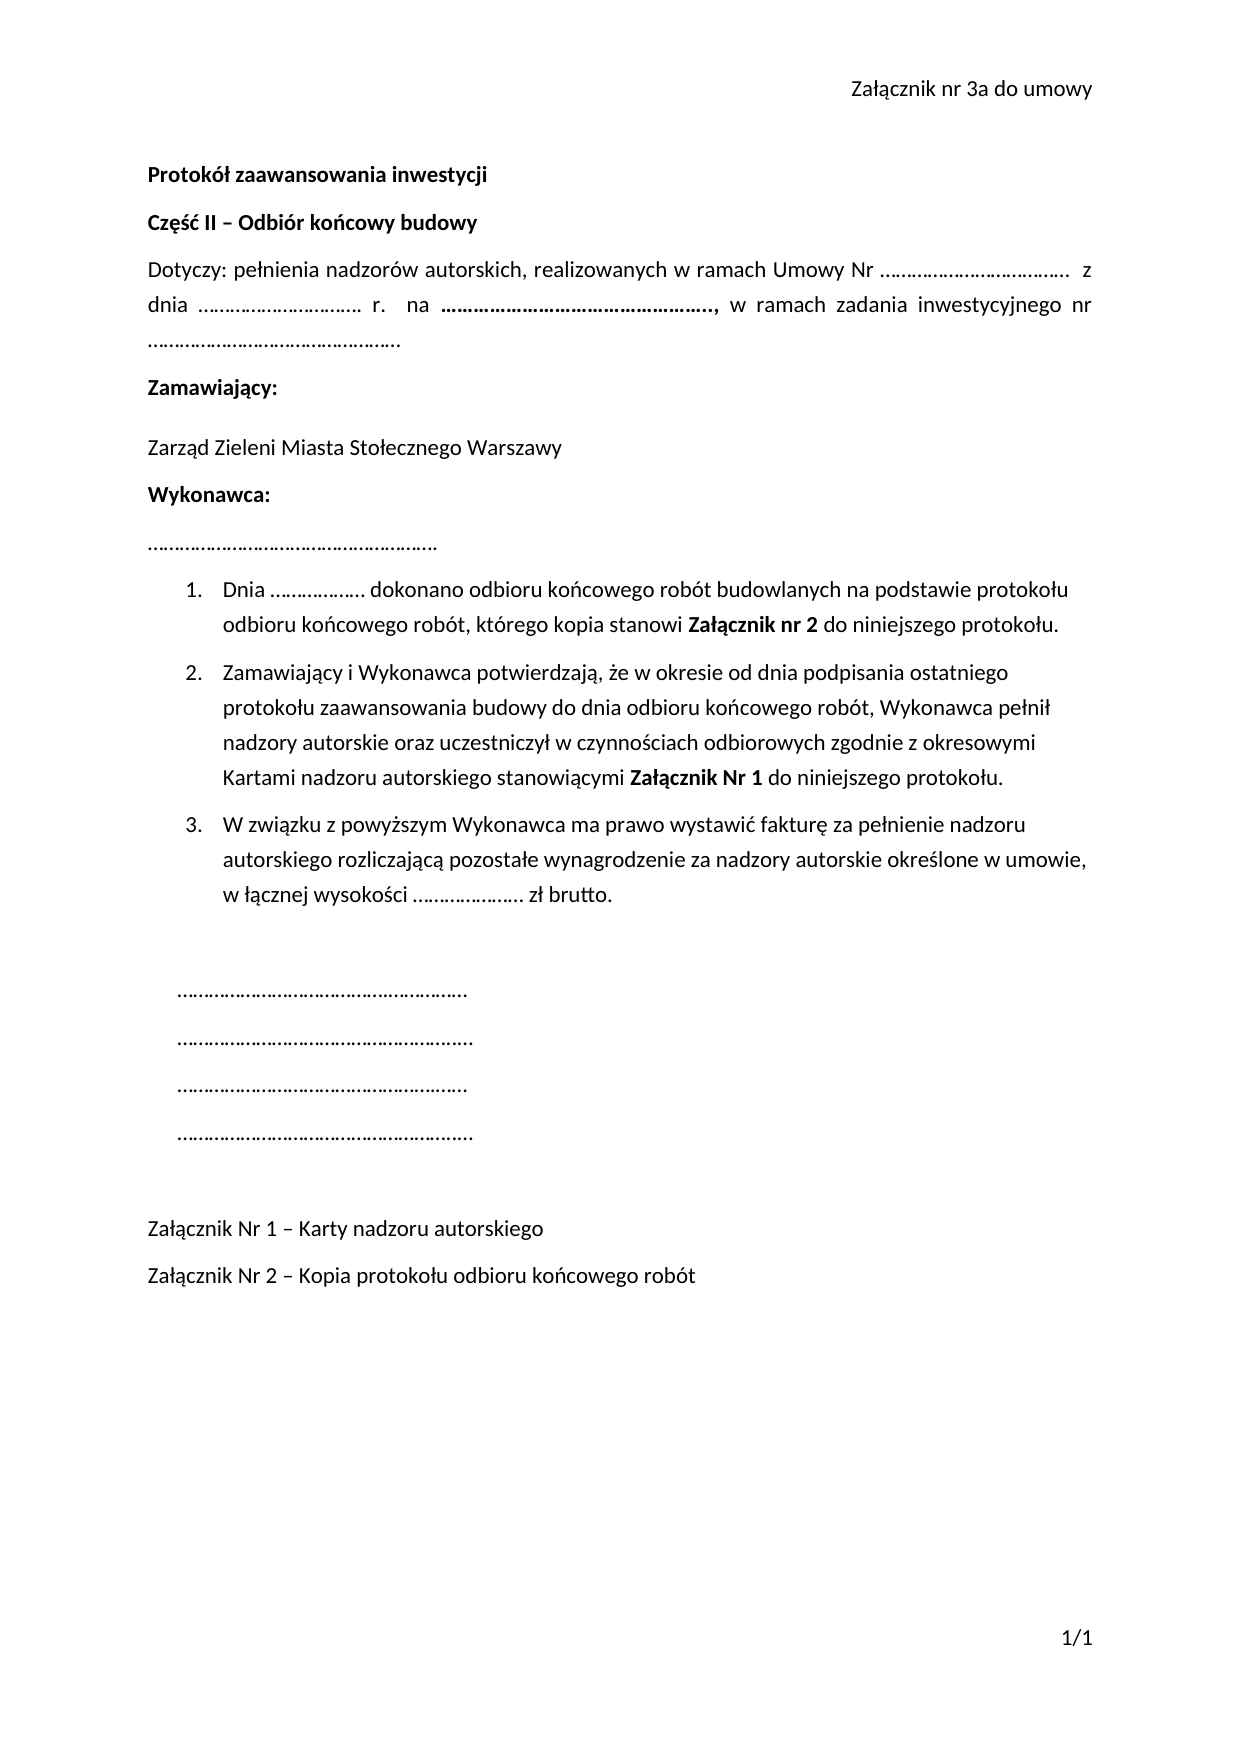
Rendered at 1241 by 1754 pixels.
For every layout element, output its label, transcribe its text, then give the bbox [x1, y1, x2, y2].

text Załącznik Nr 2 – Kopia protokołu odbioru końcowego robót [148, 1262, 1093, 1290]
subtitle Protokół zaawansowania inwestycji [148, 160, 1093, 188]
list W związku z powyższym Wykonawca ma prawo wystawić fakturę za pełnienie nadzoru autorskiego rozliczającą pozostałe wynagrodzenie za nadzory autorskie określone w umowie, w łącznej wysokości ………………… zł brutto. [185, 810, 1093, 908]
text ………………………………………………. [148, 528, 1093, 556]
text Wykonawca: [148, 480, 1093, 508]
list Zamawiający i Wykonawca potwierdzają, że w okresie od dnia podpisania ostatniego protokołu zaawansowania budowy do dnia odbioru końcowego robót, Wykonawca pełnił nadzory autorskie oraz uczestniczył w czynnościach odbiorowych zgodnie z okresowymi Kartami nadzoru autorskiego stanowiącymi Załącznik Nr 1 do niniejszego protokołu. [185, 658, 1093, 791]
text ……………………………………………..… [177, 1118, 1093, 1146]
text Załącznik Nr 1 – Karty nadzoru autorskiego [148, 1214, 1093, 1242]
list Dnia ……………… dokonano odbioru końcowego robót budowlanych na podstawie protokołu odbioru końcowego robót, którego kopia stanowi Załącznik nr 2 do niniejszego protokołu. [185, 575, 1093, 638]
text ………………………………….…………… [177, 975, 1093, 1003]
text Zamawiający: [148, 373, 1093, 401]
text ………………………………………….…… [177, 1070, 1093, 1098]
text Zarząd Zieleni Miasta Stołecznego Warszawy [148, 433, 1093, 461]
text Dotyczy: pełnienia nadzorów autorskich, realizowanych w ramach Umowy Nr ……………………………… z dnia …………………………. r. na ………………………………………….., w ramach zadania inwestycyjnego nr ………………………………………… [148, 255, 1093, 353]
subtitle Część II – Odbiór końcowy budowy [148, 208, 1093, 236]
text ……………………………………………..… [177, 1023, 1093, 1051]
